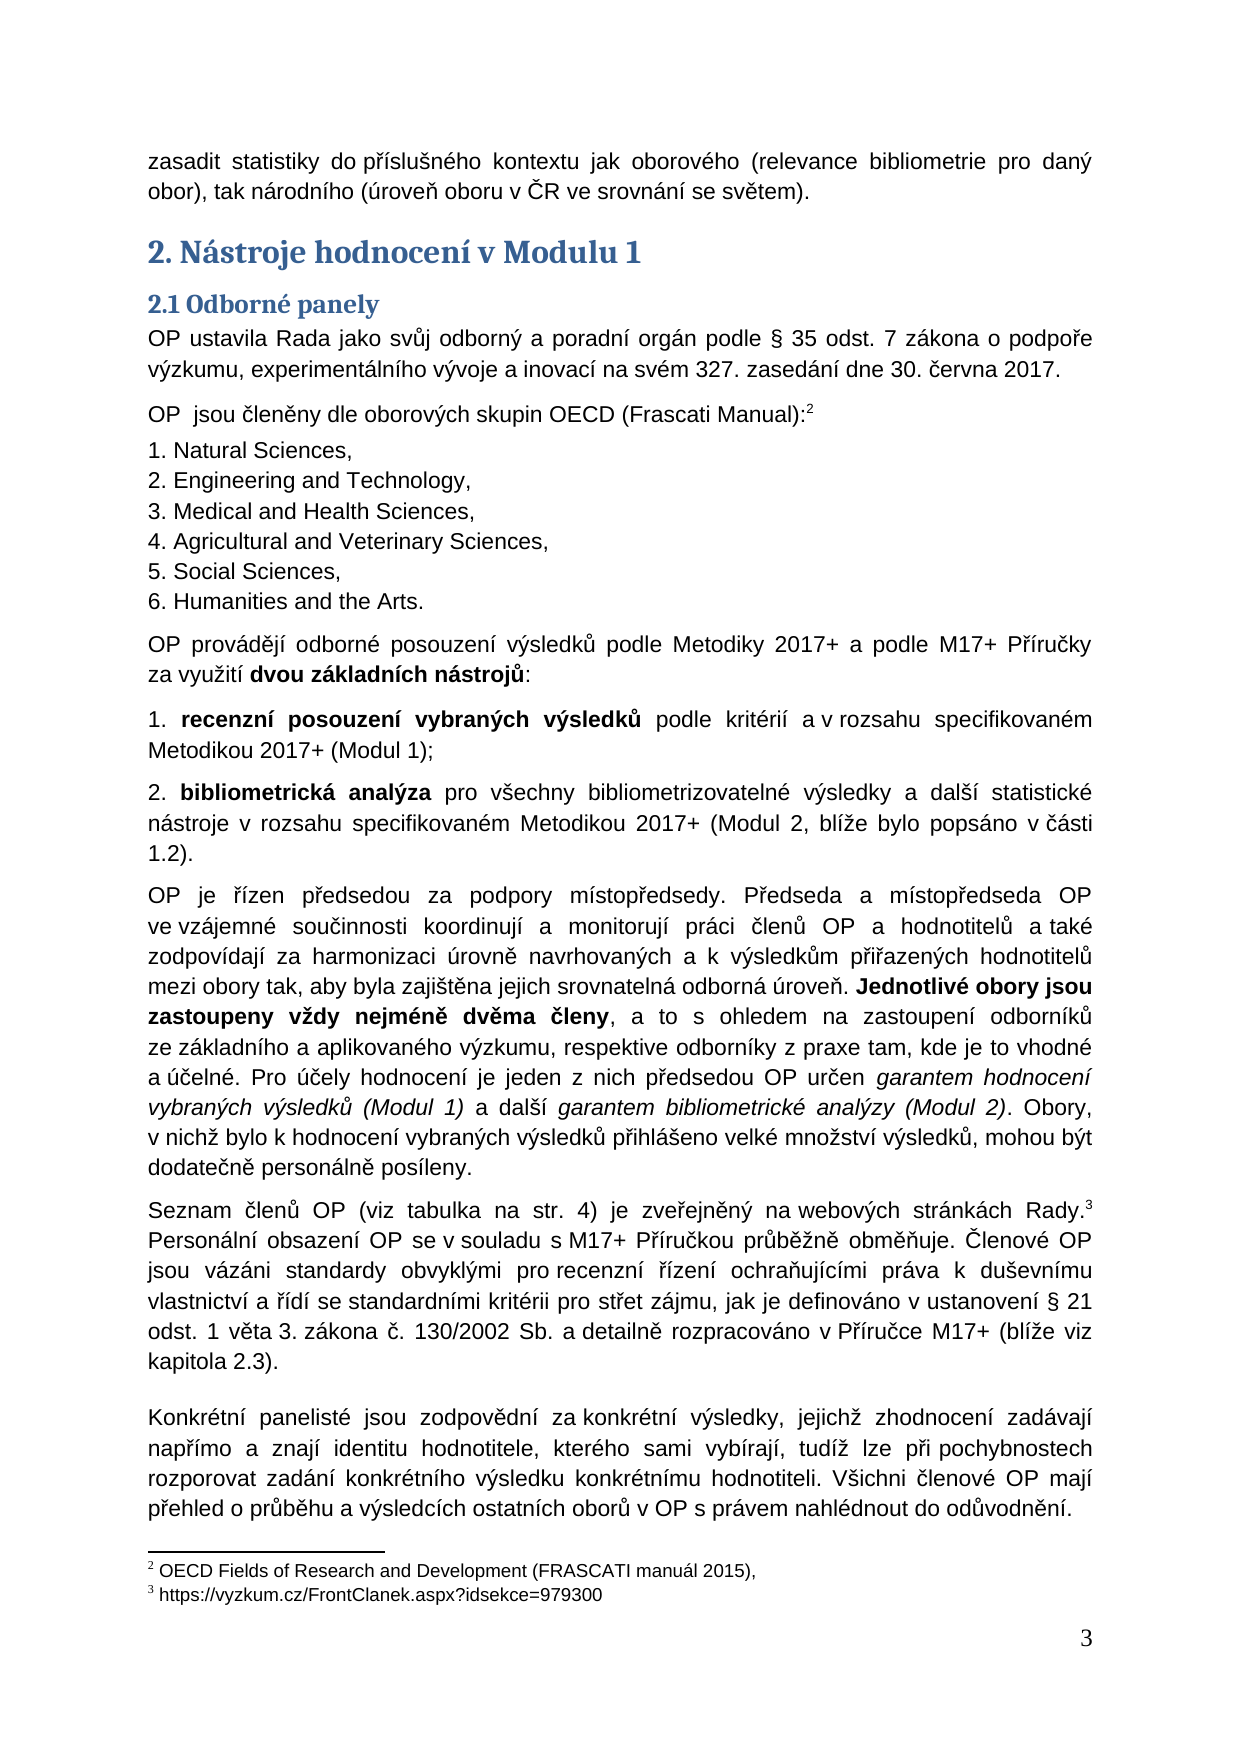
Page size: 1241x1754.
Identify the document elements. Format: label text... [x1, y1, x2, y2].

text 6. Humanities and the Arts. [148, 588, 1093, 614]
text 4. Agricultural and Veterinary Sciences, [148, 528, 1093, 554]
text 2. bibliometrická analýza pro všechny bibliometrizovatelné výsledky a další statistické nástroje v rozsahu specifikovaném Metodikou 2017+ (Modul 2, blíže bylo popsáno v části 1.2). [148, 779, 1093, 866]
text OP je řízen předsedou za podpory místopředsedy. Předseda a místopředseda OP ve vzájemné součinnosti koordinují a monitorují práci členů OP a hodnotitelů a také zodpovídají za harmonizaci úrovně navrhovaných a k výsledkům přiřazených hodnotitelů mezi obory tak, aby byla zajištěna jejich srovnatelná odborná úroveň. Jednotlivé obory jsou zastoupeny vždy nejméně dvěma členy, a to s ohledem na zastoupení odborníků ze základního a aplikovaného výzkumu, respektive odborníky z praxe tam, kde je to vhodné a účelné. Pro účely hodnocení je jeden z nich předsedou OP určen garantem hodnocení vybraných výsledků (Modul 1) a další garantem bibliometrické analýzy (Modul 2). Obory, v nichž bylo k hodnocení vybraných výsledků přihlášeno velké množství výsledků, mohou být dodatečně personálně posíleny. [148, 882, 1093, 1181]
text OP ustavila Rada jako svůj odborný a poradní orgán podle § 35 odst. 7 zákona o podpoře výzkumu, experimentálního vývoje a inovací na svém 327. zasedání dne 30. června 2017. [148, 325, 1093, 382]
text 2. Engineering and Technology, [148, 467, 1093, 494]
text 3. Medical and Health Sciences, [148, 498, 1093, 524]
text OP provádějí odborné posouzení výsledků podle Metodiky 2017+ a podle M17+ Příručky za využití dvou základních nástrojů: [148, 631, 1093, 687]
text Konkrétní panelisté jsou zodpovědní za konkrétní výsledky, jejichž zhodnocení zadávají napřímo a znají identitu hodnotitele, kterého sami vybírají, tudíž lze při pochybnostech rozporovat zadání konkrétního výsledku konkrétnímu hodnotiteli. Všichni členové OP mají přehled o průběhu a výsledcích ostatních oborů v OP s právem nahlédnout do odůvodnění. [148, 1404, 1093, 1521]
text 1. recenzní posouzení vybraných výsledků podle kritérií a v rozsahu specifikovaném Metodikou 2017+ (Modul 1); [148, 706, 1093, 763]
text Seznam členů OP (viz tabulka na str. 4) je zveřejněný na webových stránkách Rady. Personální obsazení OP se v souladu s M17+ Příručkou průběžně obměňuje. Členové OP jsou vázáni standardy obvyklými pro recenzní řízení ochraňujícími práva k duševnímu vlastnictví a řídí se standardními kritérii pro střet zájmu, jak je definováno v ustanovení § 21 odst. 1 věta 3. zákona č. 130/2002 Sb. a detailně rozpracováno v Příručce M17+ (blíže viz kapitola 2.3). [148, 1197, 1093, 1375]
subtitle 2. Nástroje hodnocení v Modulu 1 [148, 233, 1093, 271]
text OP jsou členěny dle oborových skupin OECD (Frascati Manual): [148, 401, 1093, 427]
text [148, 148, 1093, 204]
subtitle 2.1 Odborné panely [148, 289, 1093, 321]
text 5. Social Sciences, [148, 558, 1093, 584]
text 1. Natural Sciences, [148, 437, 1093, 463]
